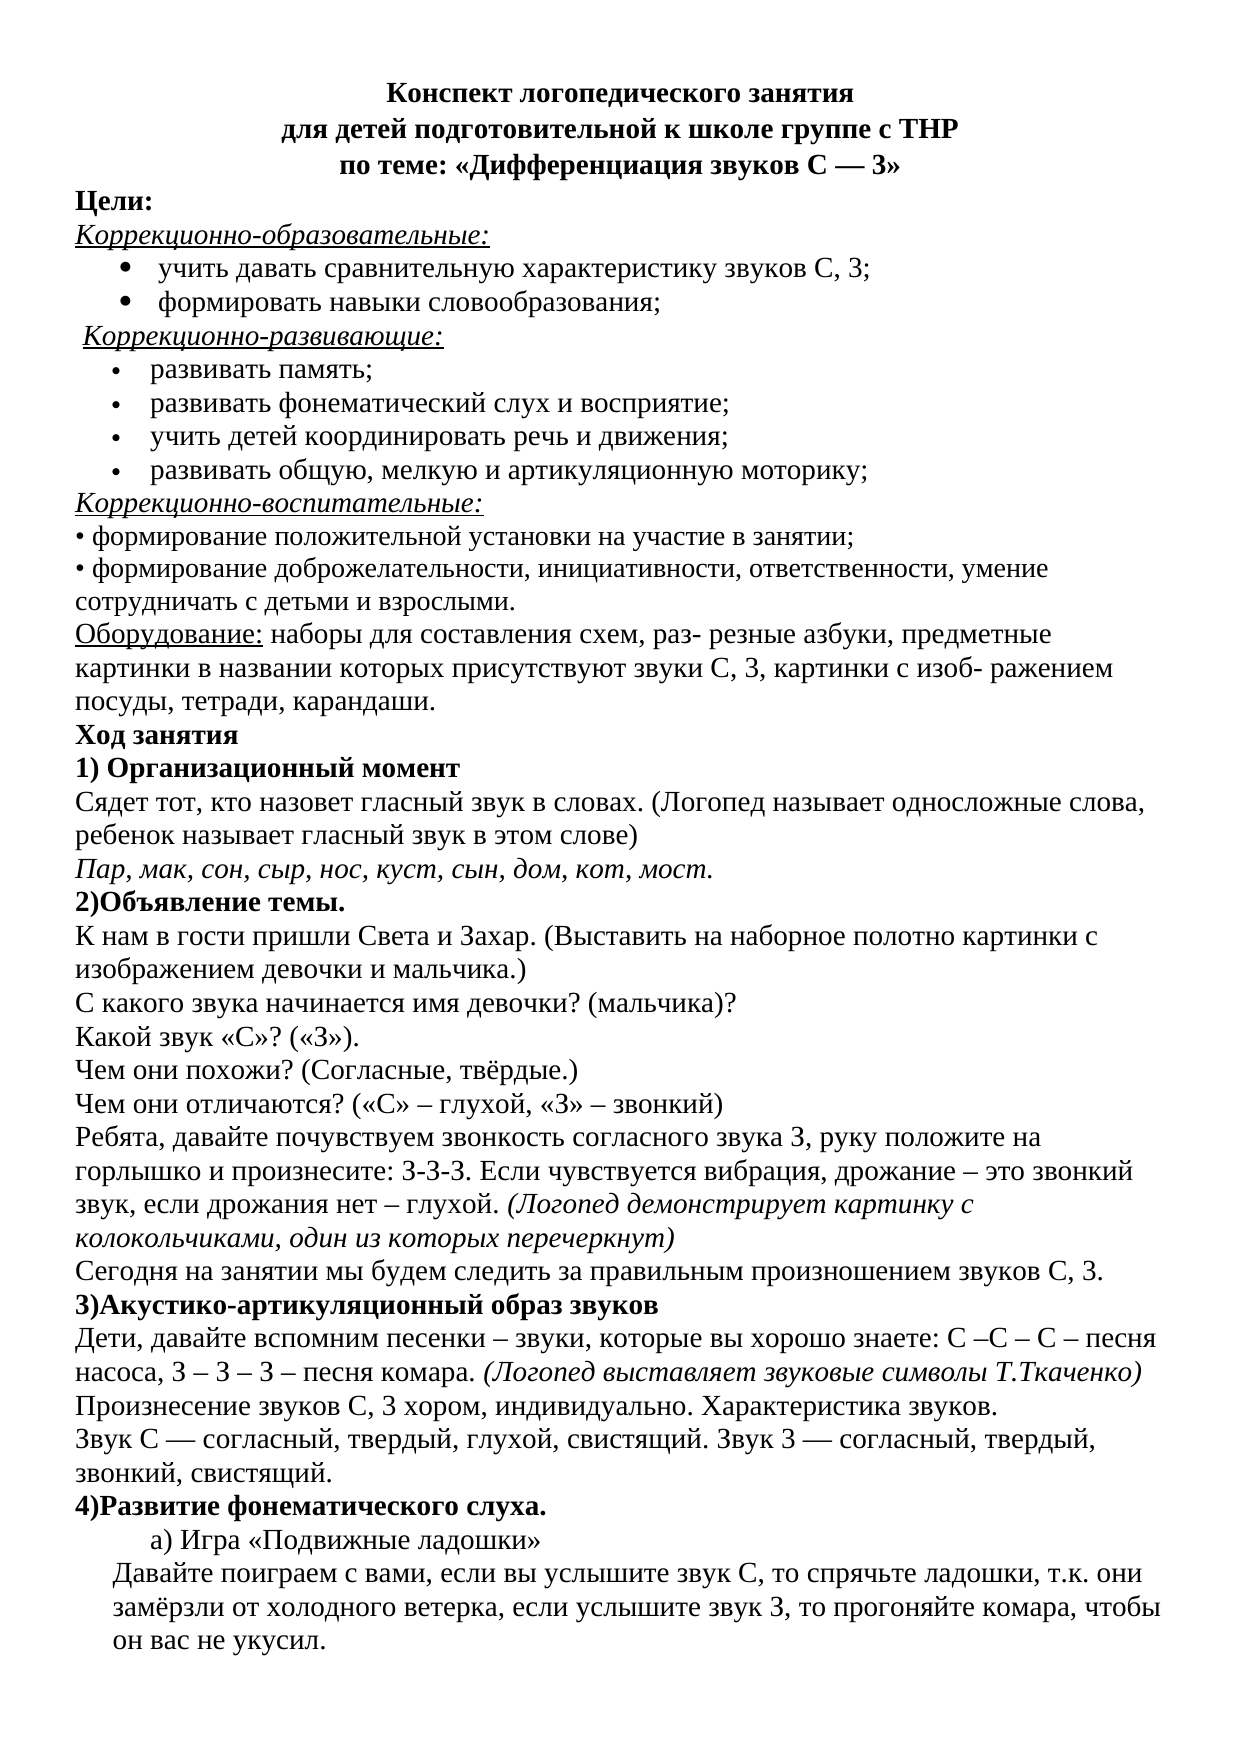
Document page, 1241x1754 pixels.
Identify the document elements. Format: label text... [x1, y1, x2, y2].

text Конспект логопедического занятия [75, 75, 1165, 108]
text по теме: «Дифференциация звуков С — 3» [75, 147, 1165, 181]
text 1) Организационный момент [75, 750, 1165, 784]
text Ребята, давайте почувствуем звонкость согласного звука З, руку положите на горлышко и произнесите: З-З-З. Если чувствуется вибрация, дрожание – это звонкий звук, если дрожания нет – глухой. (Логопед демонстрирует картинку с колокольчиками, один из которых перечеркнут) [75, 1119, 1165, 1253]
text Сядет тот, кто назовет гласный звук в словах. (Логопед называет односложные слова, ребенок называет гласный звук в этом слове) [75, 784, 1165, 851]
text 3)Акустико-артикуляционный образ звуков [75, 1287, 1165, 1321]
text С какого звука начинается имя девочки? (мальчика)? [75, 985, 1165, 1019]
text Давайте поиграем с вами, если вы услышите звук С, то спрячьте ладошки, т.к. они замёрзли от холодного ветерка, если услышите звук З, то прогоняйте комара, чтобы он вас не укусил. [112, 1555, 1165, 1656]
text Ход занятия [75, 717, 1165, 750]
text • формирование положительной установки на участие в занятии; [75, 519, 1165, 551]
text а) Игра «Подвижные ладошки» [150, 1522, 1165, 1555]
text Чем они похожи? (Согласные, твёрдые.) [75, 1052, 1165, 1086]
text Коррекционно-развивающие: [75, 318, 1165, 351]
text • формирование доброжелательности, инициативности, ответственности, умение сотрудничать с детьми и взрослыми. [75, 551, 1165, 616]
text Звук С — согласный, твердый, глухой, свистящий. Звук 3 — согласный, твердый, звонкий, свистящий. [75, 1421, 1165, 1488]
text Произнесение звуков С, 3 хором, индивидуально. Характеристика звуков. [75, 1388, 1165, 1421]
text К нам в гости пришли Света и Захар. (Выставить на наборное полотно картинки с изображением девочки и мальчика.) [75, 918, 1165, 985]
text Какой звук «С»? («З»). [75, 1019, 1165, 1052]
text 4)Развитие фонематического слуха. [75, 1488, 1165, 1522]
list формировать навыки словообразования; [120, 284, 1165, 318]
list развивать фонематический слух и восприятие; [112, 385, 1165, 418]
list учить детей координировать речь и движения; [112, 418, 1165, 452]
text Чем они отличаются? («С» – глухой, «З» – звонкий) [75, 1086, 1165, 1119]
text Оборудование: наборы для составления схем, раз- резные азбуки, предметные картинки в названии которых присутствуют звуки С, 3, картинки с изоб- ражением посуды, тетради, карандаши. [75, 616, 1165, 717]
list учить давать сравнительную характеристику звуков С, 3; [120, 251, 1165, 284]
text для детей подготовительной к школе группе с ТНР [75, 111, 1165, 145]
text Дети, давайте вспомним песенки – звуки, которые вы хорошо знаете: С –С – С – песня насоса, З – З – З – песня комара. (Логопед выставляет звуковые символы Т.Ткаченко) [75, 1321, 1165, 1388]
text Сегодня на занятии мы будем следить за правильным произношением звуков С, 3. [75, 1253, 1165, 1287]
text Коррекционно-воспитательные: [75, 486, 1165, 519]
list развивать общую, мелкую и артикуляционную моторику; [112, 452, 1165, 486]
text Коррекционно-образовательные: [75, 217, 1165, 251]
list развивать память; [112, 351, 1165, 385]
text Пар, мак, сон, сыр, нос, куст, сын, дом, кот, мост. [75, 851, 1165, 884]
text Цели: [75, 183, 1165, 217]
text 2)Объявление темы. [75, 884, 1165, 918]
